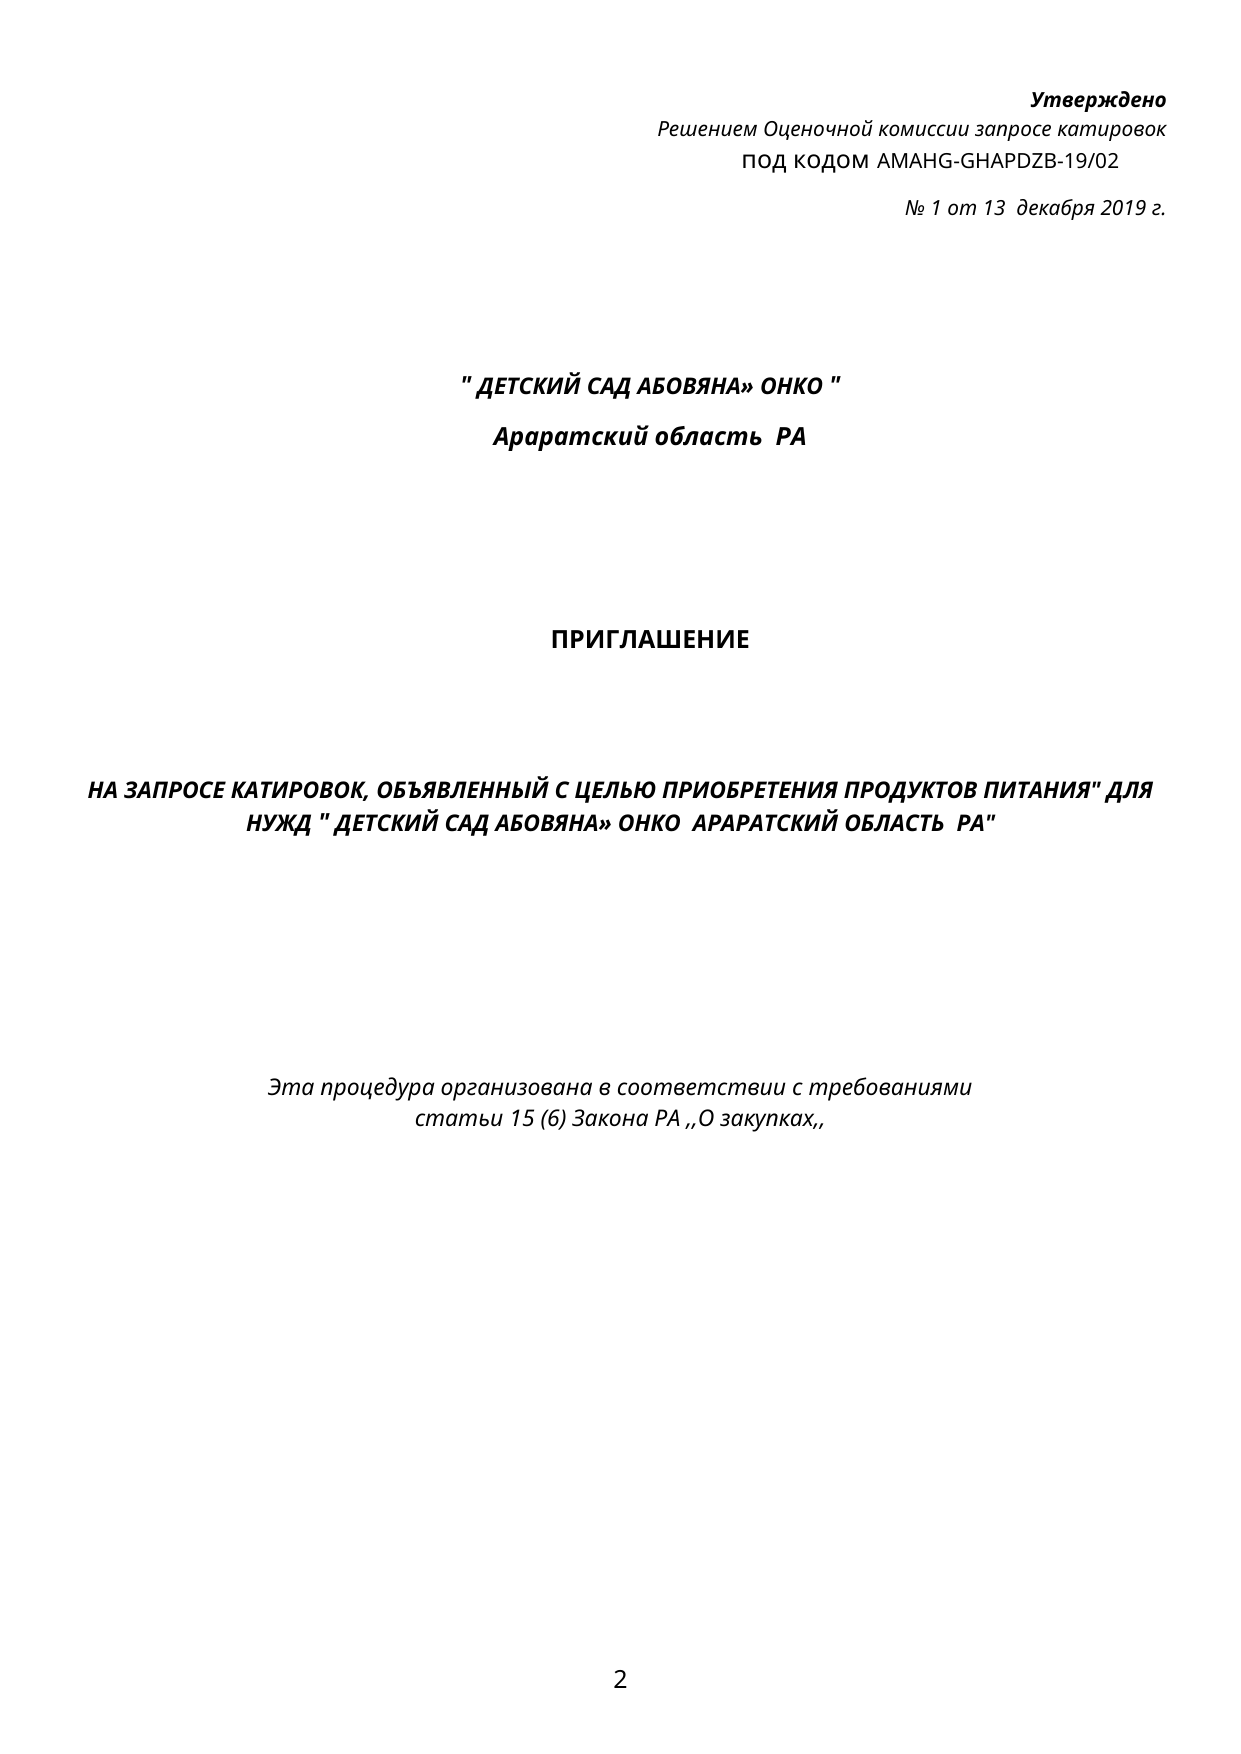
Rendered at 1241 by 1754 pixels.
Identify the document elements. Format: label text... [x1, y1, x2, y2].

text № 1 от 13 декабря 2019 г. [74, 193, 1167, 221]
text под кодом AMAHG-GHAPDZB-19/02 [74, 142, 1167, 176]
text ПРИГЛАШЕНИЕ [74, 622, 1167, 656]
text " ДЕТСКИЙ САД АБОВЯНА» OНКО " [74, 368, 1167, 402]
text НА ЗАПРОСЕ КАТИРОВОК, ОБЪЯВЛЕННЫЙ С ЦЕЛЬЮ ПРИОБРЕТЕНИЯ ПРОДУКТОВ ПИТАНИЯ" ДЛЯ НУЖД " ДЕТСКИЙ САД АБОВЯНА» OНКО АРАРАТСКИЙ ОБЛАСТЬ РА" [74, 774, 1167, 839]
text Араратский область РА [74, 419, 1167, 453]
text Решением Оценочной комиссии запросе катировок [74, 114, 1167, 142]
text Утверждено [487, 85, 1167, 114]
text Эта процедура организована в соответствии с требованиями статьи 15 (6) Закона РА ,,О закупках,, [74, 1071, 1167, 1133]
